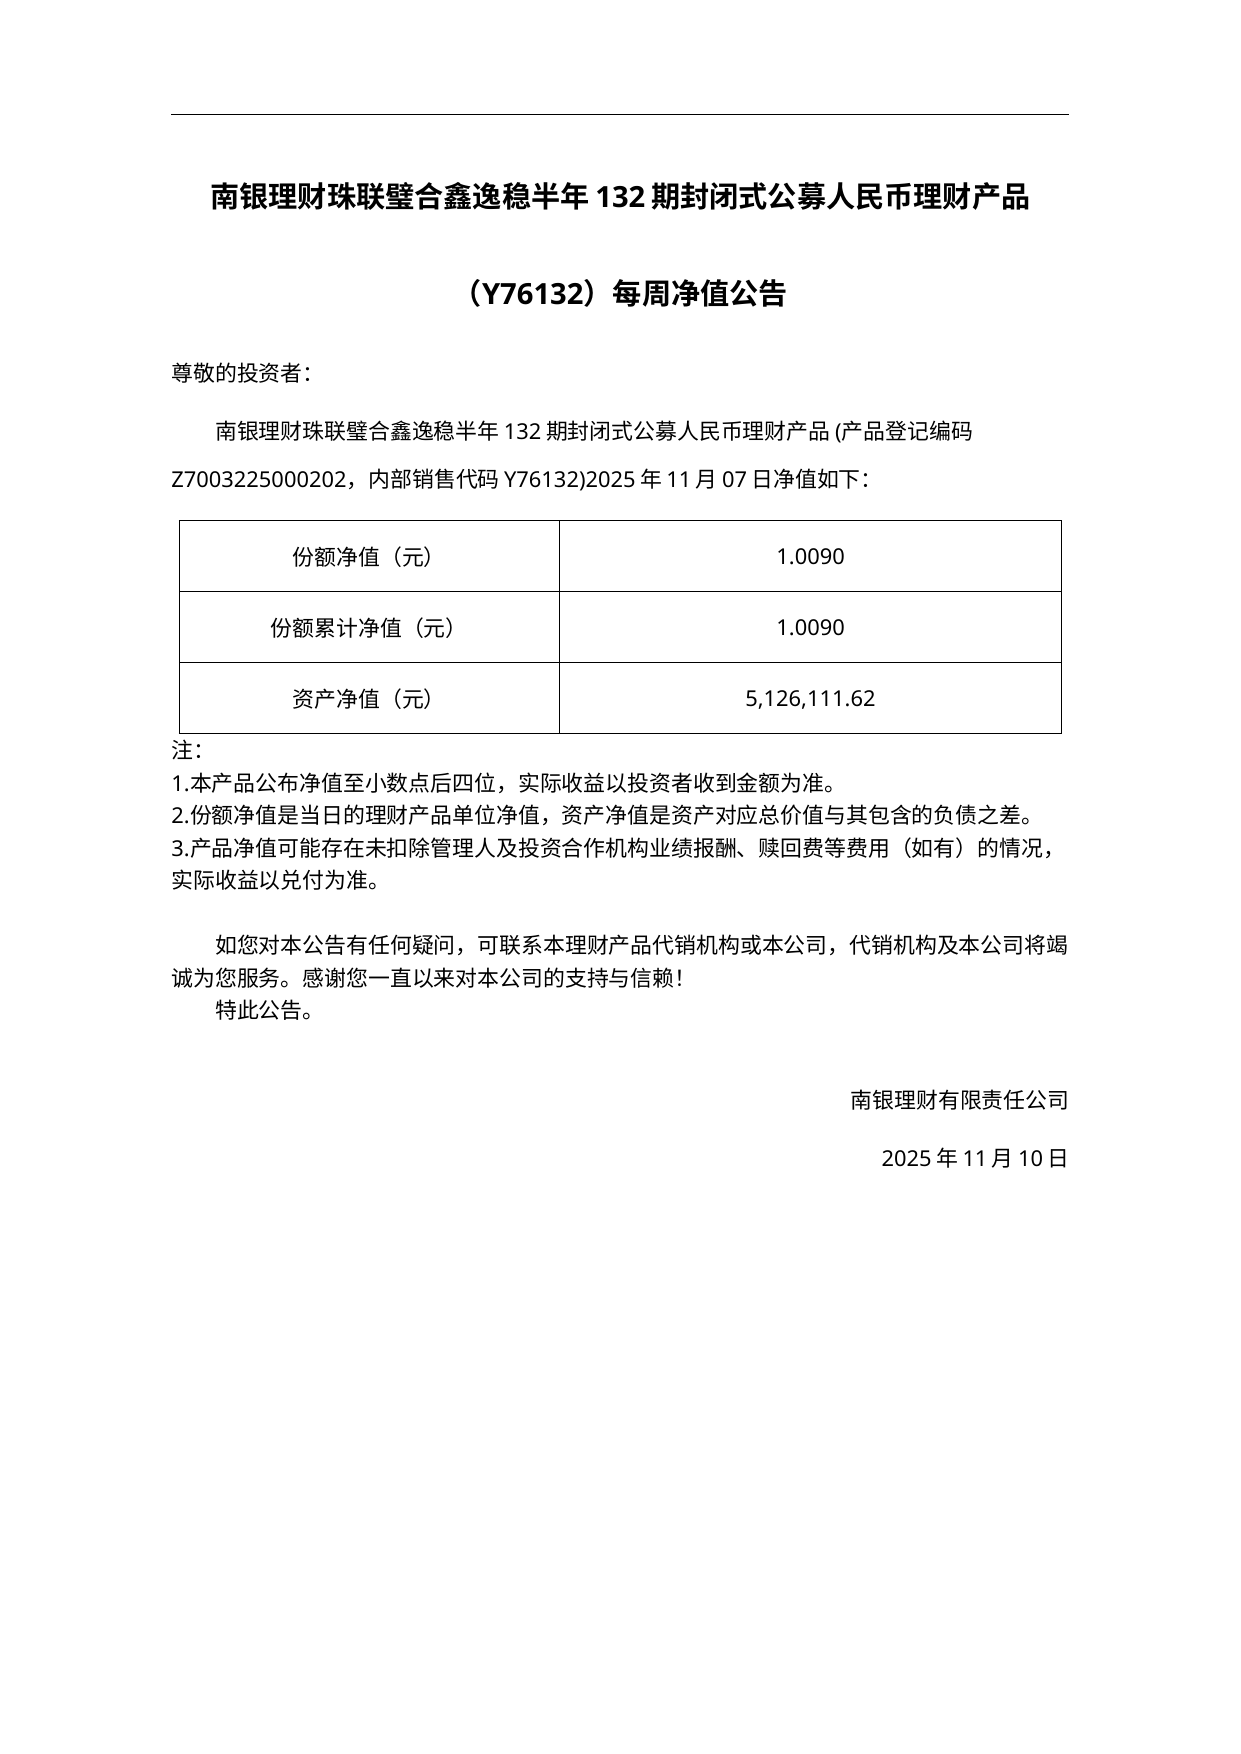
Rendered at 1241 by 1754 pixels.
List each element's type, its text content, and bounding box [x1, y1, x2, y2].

table_header 1.0090 [560, 521, 1061, 591]
text 3.产品净值可能存在未扣除管理人及投资合作机构业绩报酬、赎回费等费用（如有）的情况，实际收益以兑付为准。 [171, 830, 1069, 895]
text 1.本产品公布净值至小数点后四位，实际收益以投资者收到金额为准。 [171, 765, 1069, 798]
text 2.份额净值是当日的理财产品单位净值，资产净值是资产对应总价值与其包含的负债之差。 [171, 798, 1069, 830]
table_cell 份额累计净值（元） [180, 592, 559, 662]
table_header 份额净值（元） [180, 521, 559, 591]
table_cell 资产净值（元） [180, 663, 559, 733]
text 特此公告。 [171, 993, 1069, 1025]
text 南银理财珠联璧合鑫逸稳半年132期封闭式公募人民币理财产品 (产品登记编码Z7003225000202，内部销售代码Y76132)2025年11月07日净值如下： [171, 413, 1069, 494]
text 如您对本公告有任何疑问，可联系本理财产品代销机构或本公司，代销机构及本公司将竭诚为您服务。感谢您一直以来对本公司的支持与信赖！ [171, 928, 1069, 993]
text 2025年11月10日 [171, 1140, 1069, 1173]
table_cell 1.0090 [560, 592, 1061, 662]
text 南银理财有限责任公司 [171, 1082, 1069, 1115]
text 注： [171, 733, 1069, 765]
text 南银理财珠联璧合鑫逸稳半年132期封闭式公募人民币理财产品（Y76132）每周净值公告 [171, 162, 1069, 324]
text 尊敬的投资者： [171, 355, 1069, 388]
table_cell 5,126,111.62 [560, 663, 1061, 733]
